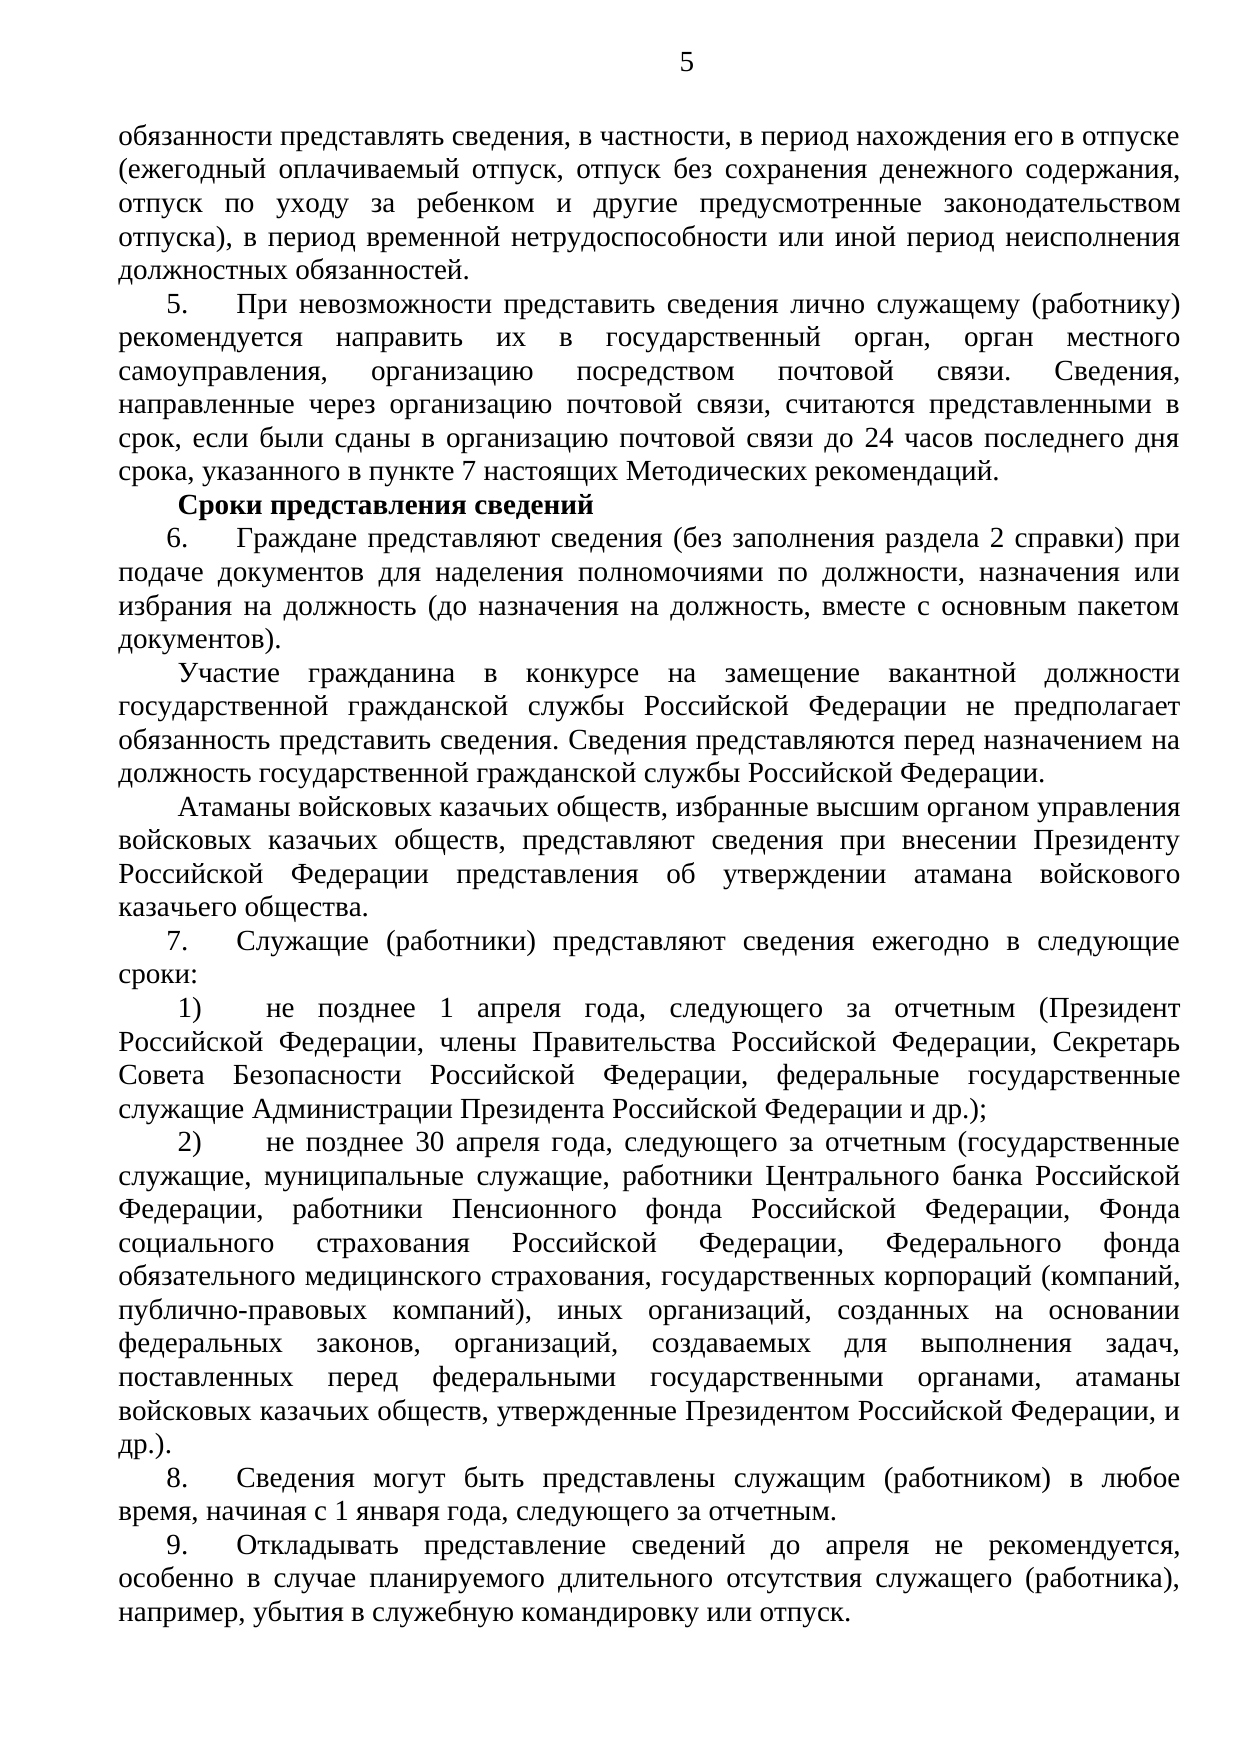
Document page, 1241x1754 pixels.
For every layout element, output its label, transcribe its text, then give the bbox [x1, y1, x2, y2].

list не позднее 30 апреля года, следующего за отчетным (государственные служащие, муниципальные служащие, работники Центрального банка Российской Федерации, работники Пенсионного фонда Российской Федерации, Фонда социального страхования Российской Федерации, Федерального фонда обязательного медицинского страхования, государственных корпораций (компаний, публично-правовых компаний), иных организаций, созданных на основании федеральных законов, организаций, создаваемых для выполнения задач, поставленных перед федеральными государственными органами, атаманы войсковых казачьих обществ, утвержденные Президентом Российской Федерации, и др.). [118, 1124, 1181, 1460]
list Граждане представляют сведения (без заполнения раздела 2 справки) при подаче документов для наделения полномочиями по должности, назначения или избрания на должность (до назначения на должность, вместе с основным пакетом документов). [118, 521, 1181, 655]
list Сведения могут быть представлены служащим (работником) в любое время, начиная с 1 января года, следующего за отчетным. [118, 1460, 1181, 1527]
list Участие гражданина в конкурсе на замещение вакантной должности государственной гражданской службы Российской Федерации не предполагает обязанность представить сведения. Сведения представляются перед назначением на должность государственной гражданской службы Российской Федерации. [118, 655, 1181, 789]
list При невозможности представить сведения лично служащему (работнику) рекомендуется направить их в государственный орган, орган местного самоуправления, организацию посредством почтовой связи. Сведения, направленные через организацию почтовой связи, считаются представленными в срок, если были сданы в организацию почтовой связи до 24 часов последнего дня срока, указанного в пункте 7 настоящих Методических рекомендаций. [118, 286, 1181, 487]
text Сроки представления сведений [118, 487, 1181, 521]
list Откладывать представление сведений до апреля не рекомендуется, особенно в случае планируемого длительного отсутствия служащего (работника), например, убытия в служебную командировку или отпуск. [118, 1527, 1181, 1627]
list не позднее 1 апреля года, следующего за отчетным (Президент Российской Федерации, члены Правительства Российской Федерации, Секретарь Совета Безопасности Российской Федерации, федеральные государственные служащие Администрации Президента Российской Федерации и др.); [118, 990, 1181, 1124]
list Служащие (работники) представляют сведения ежегодно в следующие сроки: [118, 923, 1181, 990]
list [118, 118, 1181, 286]
list Атаманы войсковых казачьих обществ, избранные высшим органом управления войсковых казачьих обществ, представляют сведения при внесении Президенту Российской Федерации представления об утверждении атамана войскового казачьего общества. [118, 789, 1181, 923]
